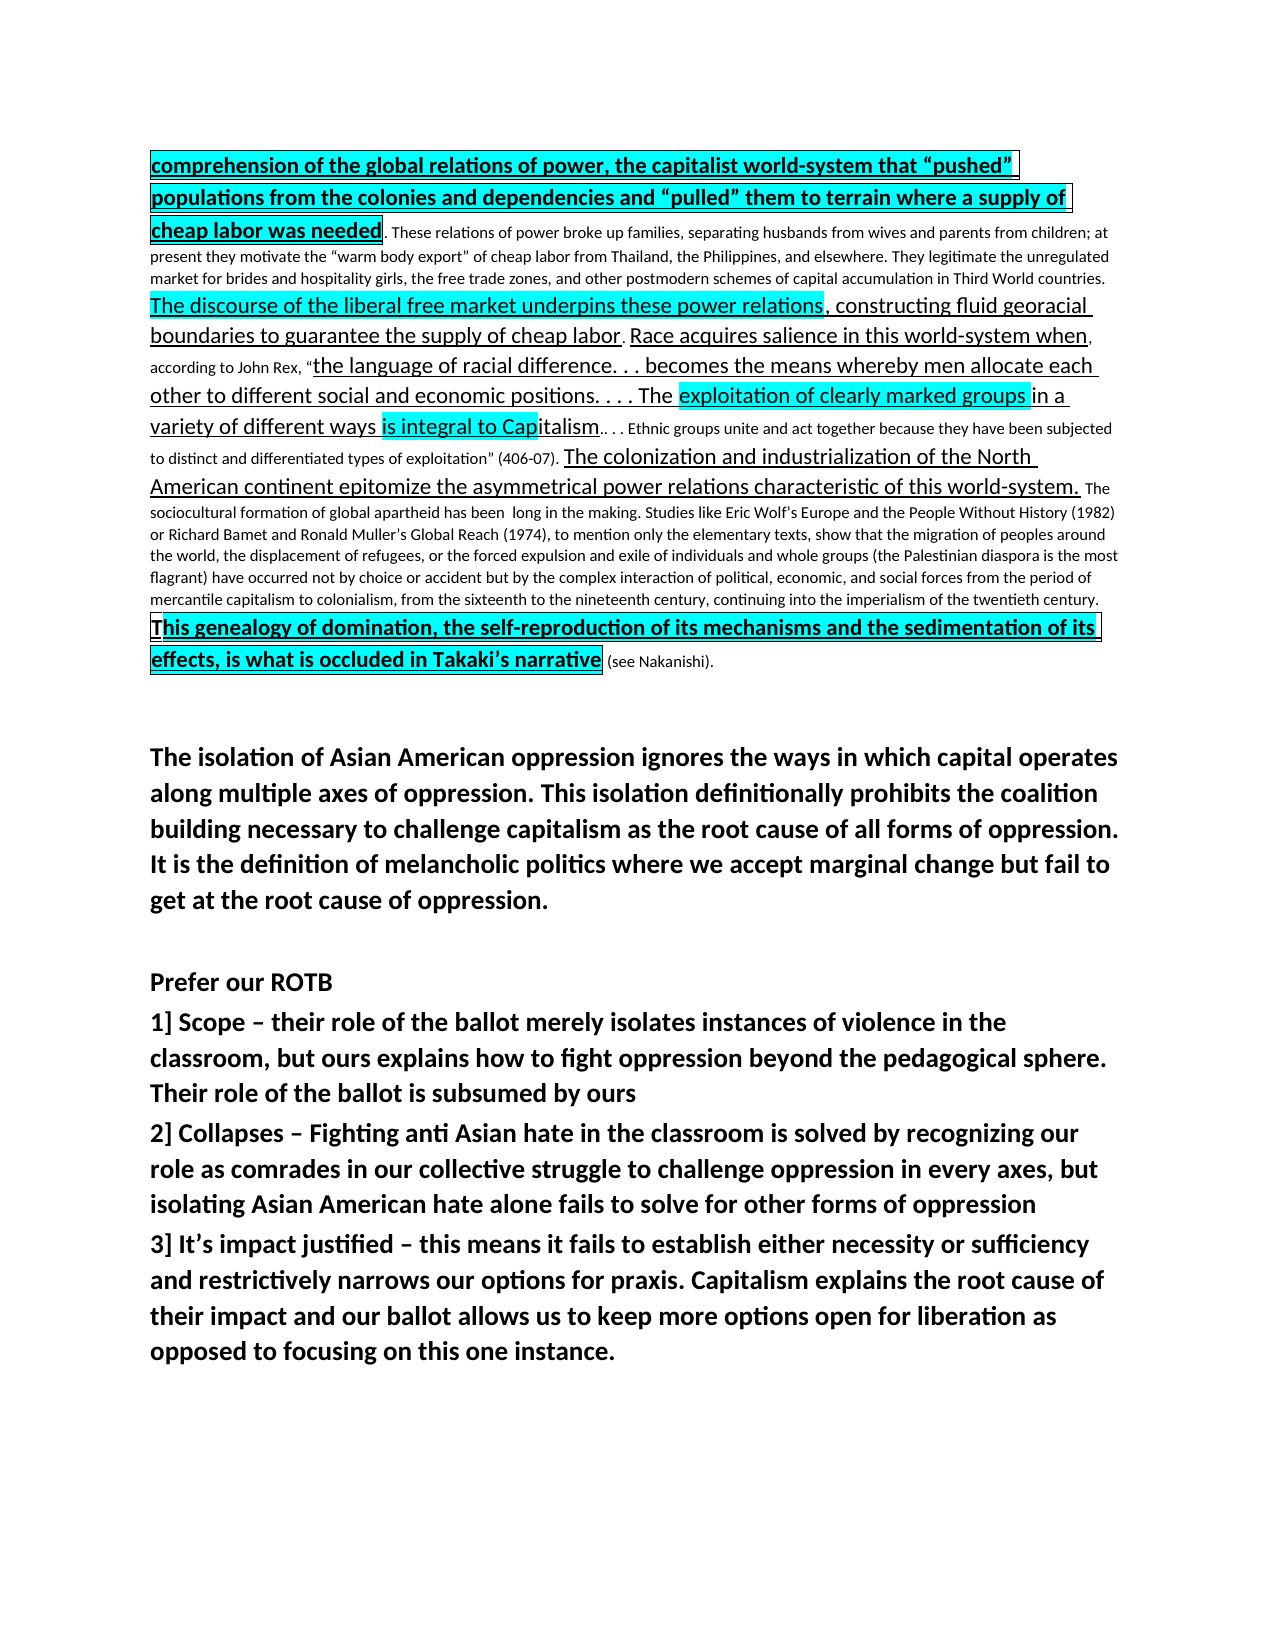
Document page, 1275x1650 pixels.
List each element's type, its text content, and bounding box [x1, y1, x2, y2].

subtitle 1] Scope – their role of the ballot merely isolates instances of violence in the classroom, but ours explains how to fight oppression beyond the pedagogical sphere. Their role of the ballot is subsumed by ours [150, 1005, 1125, 1110]
subtitle Prefer our ROTB [150, 966, 1125, 999]
subtitle 3] It’s impact justified – this means it fails to establish either necessity or sufficiency and restrictively narrows our options for praxis. Capitalism explains the root cause of their impact and our ballot allows us to keep more options open for liberation as opposed to focusing on this one instance. [150, 1227, 1125, 1367]
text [150, 150, 1125, 675]
subtitle The isolation of Asian American oppression ignores the ways in which capital operates along multiple axes of oppression. This isolation definitionally prohibits the coalition building necessary to challenge capitalism as the root cause of all forms of oppression. It is the definition of melancholic politics where we accept marginal change but fail to get at the root cause of oppression. [150, 741, 1125, 916]
subtitle 2] Collapses – Fighting anti Asian hate in the classroom is solved by recognizing our role as comrades in our collective struggle to challenge oppression in every axes, but isolating Asian American hate alone fails to solve for other forms of oppression [150, 1116, 1125, 1221]
